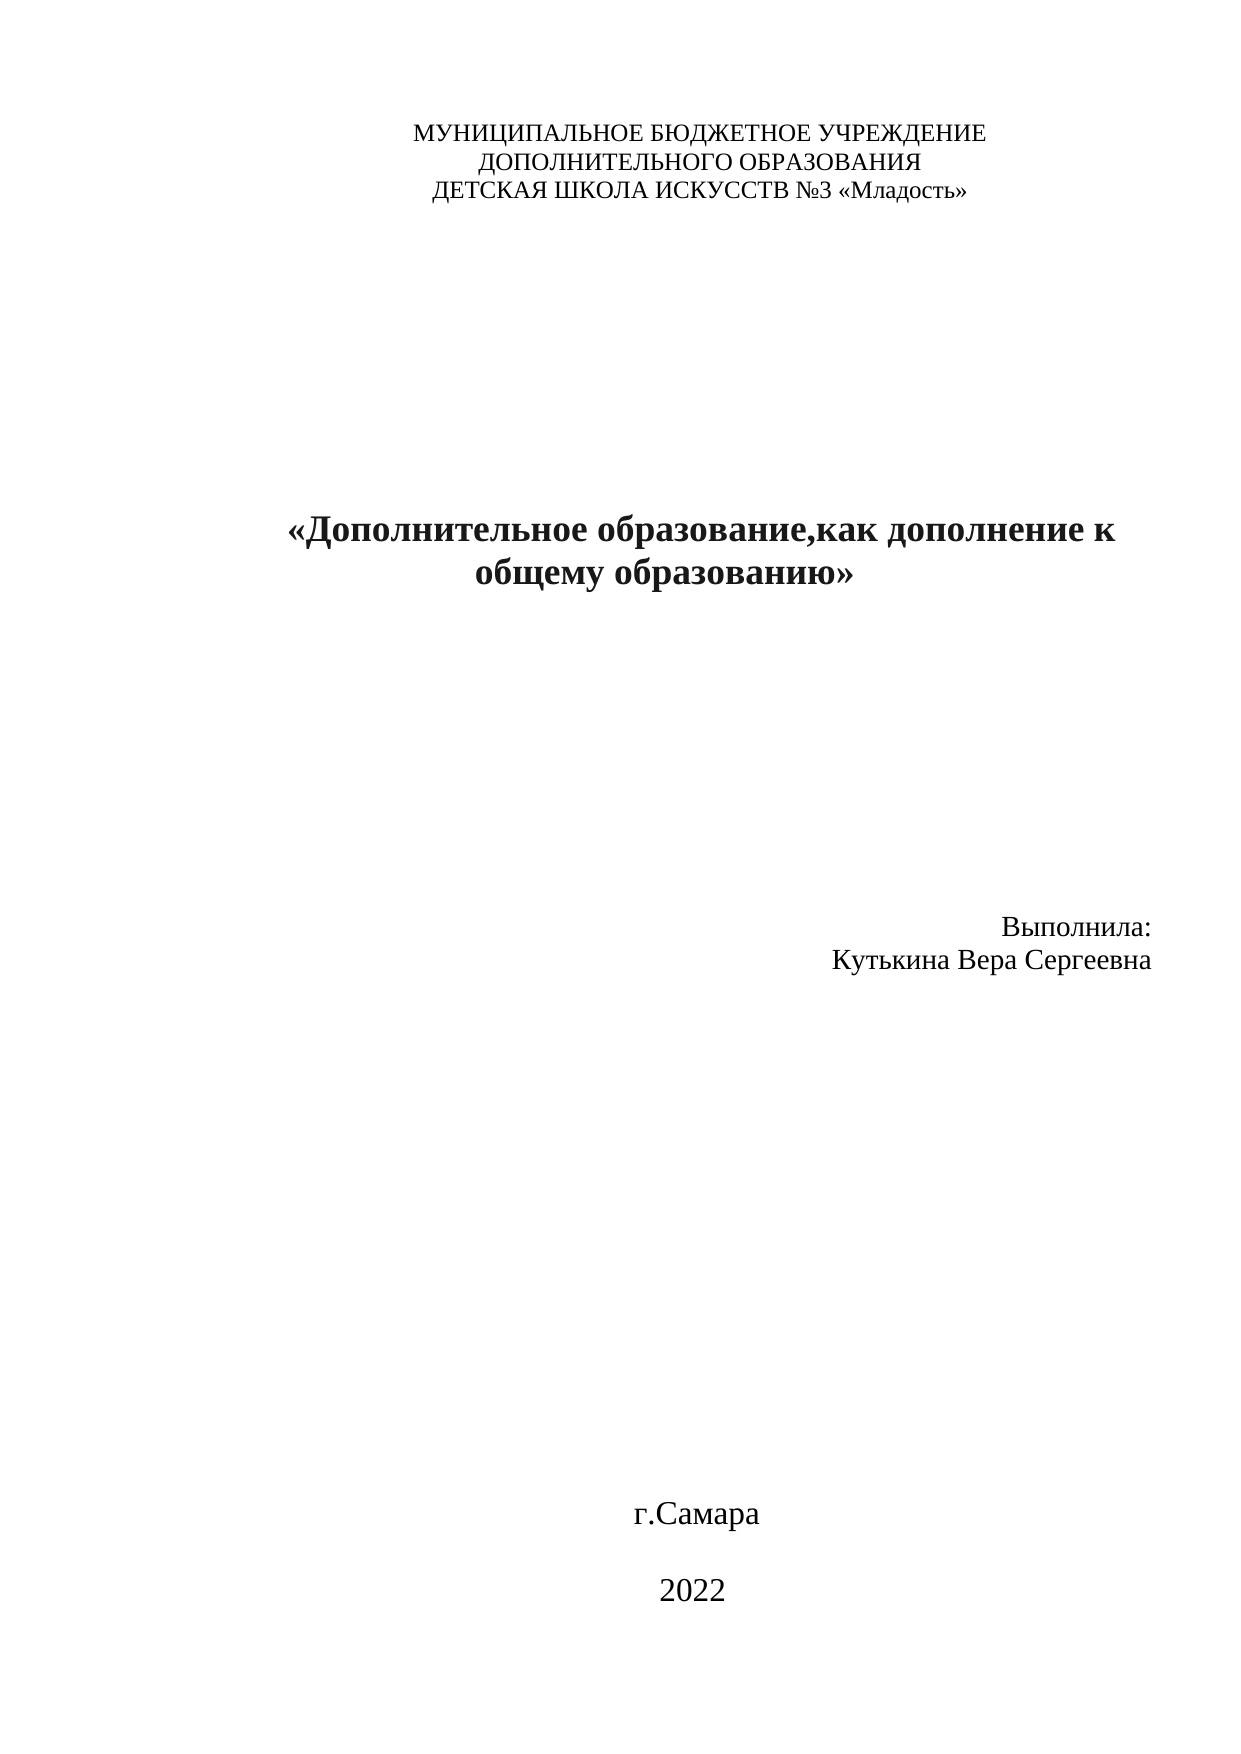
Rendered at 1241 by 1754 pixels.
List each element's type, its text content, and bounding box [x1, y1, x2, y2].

text ДЕТСКАЯ ШКОЛА ИСКУССТВ №3 «Младость» [177, 176, 1152, 204]
text Выполнила: [723, 909, 1152, 942]
text Кутькина Вера Сергеевна [723, 942, 1152, 976]
text «Дополнительное образование,как дополнение к общему образованию» [177, 506, 1152, 592]
text МУНИЦИПАЛЬНОЕ БЮДЖЕТНОЕ УЧРЕЖДЕНИЕ [177, 118, 1152, 147]
text г.Самара [162, 1493, 1152, 1532]
text ДОПОЛНИТЕЛЬНОГО ОБРАЗОВАНИЯ [177, 147, 1152, 176]
text 2022 [162, 1570, 1152, 1608]
